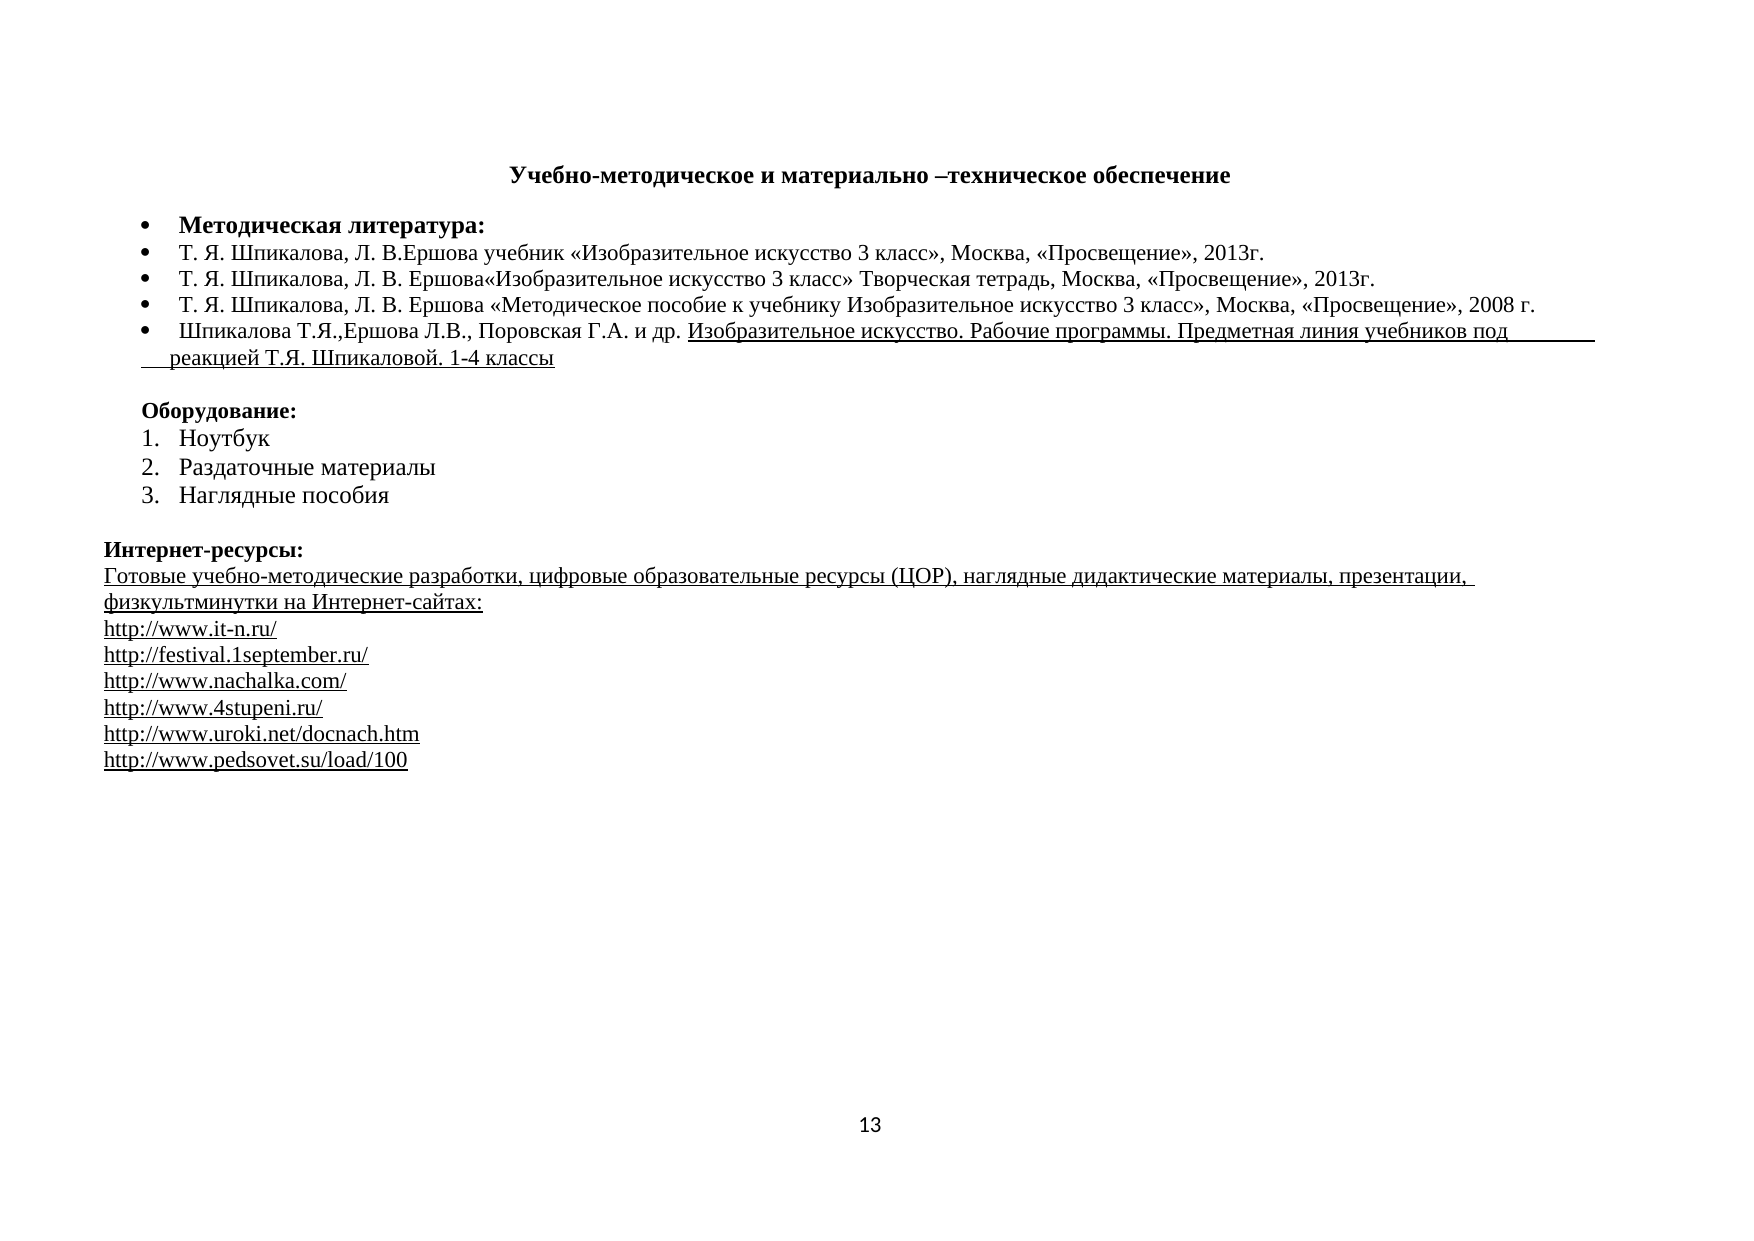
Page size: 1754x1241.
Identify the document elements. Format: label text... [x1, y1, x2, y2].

list Раздаточные материалы [141, 452, 1636, 481]
text Готовые учебно-методические разработки, цифровые образовательные ресурсы (ЦОР), наглядные дидактические материалы, презентации, физкультминутки на Интернет-сайтах: [103, 562, 1636, 615]
list Шпикалова Т.Я.,Ершова Л.В., Поровская Г.А. и др. Изобразительное искусство. Рабочие программы. Предметная линия учебников под [141, 318, 1636, 344]
list Наглядные пособия [141, 481, 1636, 509]
list Методическая литература: [141, 210, 1636, 238]
text http://festival.1september.ru/ [103, 641, 1636, 667]
text http://www.4stupeni.ru/ [103, 694, 1636, 720]
list Т. Я. Шпикалова, Л. В. Ершова «Методическое пособие к учебнику Изобразительное искусство 3 класс», Москва, «Просвещение», 2008 г. [141, 291, 1636, 318]
text http://www.uroki.net/docnach.htm [103, 720, 1636, 746]
text http://www.nachalka.com/ [103, 667, 1636, 694]
list Т. Я. Шпикалова, Л. В. Ершова«Изобразительное искусство 3 класс» Творческая тетрадь, Москва, «Просвещение», 2013г. [141, 265, 1636, 291]
text http://www.it-n.ru/ [103, 615, 1636, 641]
text Учебно-методическое и материально –техническое обеспечение [103, 164, 1636, 189]
text Интернет-ресурсы: [103, 536, 1636, 562]
list Т. Я. Шпикалова, Л. В.Ершова учебник «Изобразительное искусство 3 класс», Москва, «Просвещение», 2013г. [141, 238, 1636, 265]
text реакцией Т.Я. Шпикаловой. 1-4 классы [141, 344, 1636, 370]
text Оборудование: [103, 397, 1636, 423]
list Ноутбук [141, 423, 1636, 452]
text http://www.pedsovet.su/load/100 [103, 746, 1636, 773]
